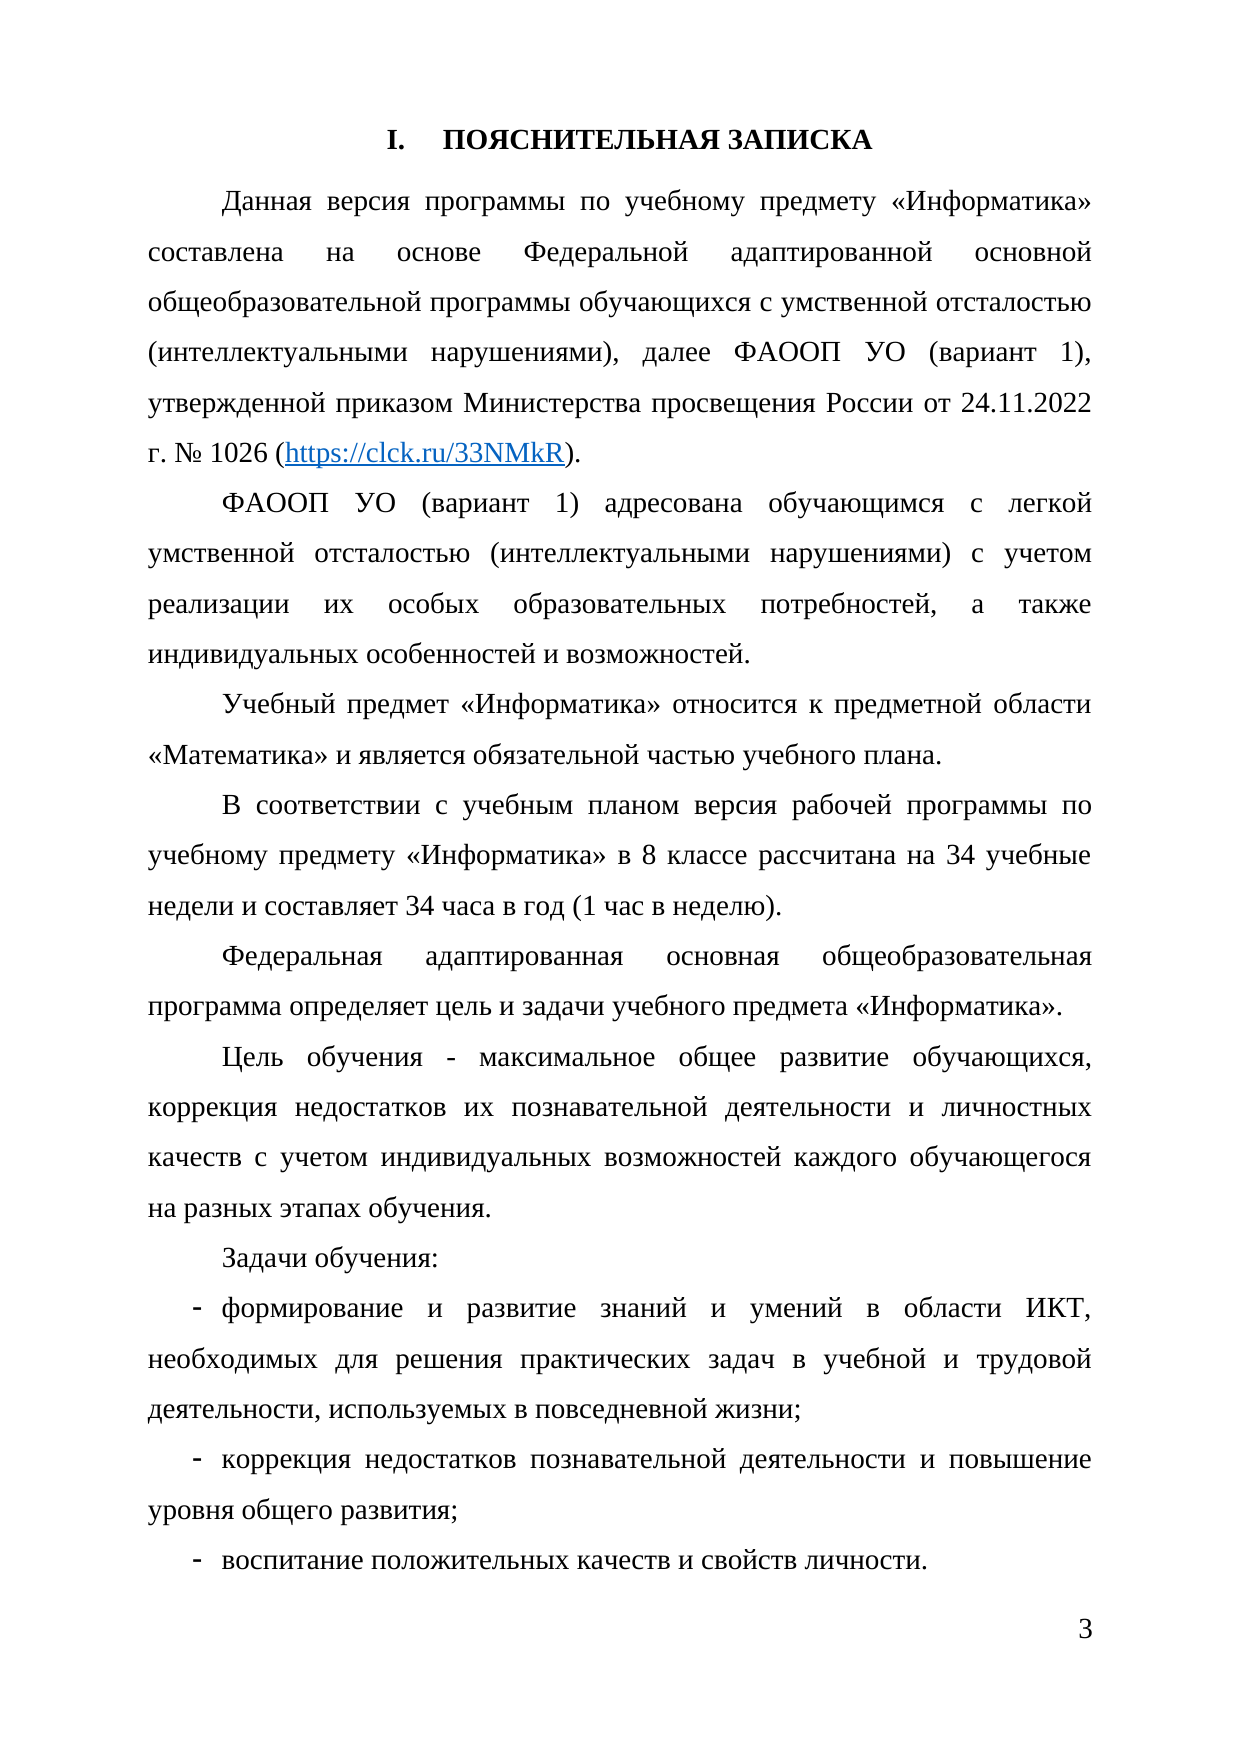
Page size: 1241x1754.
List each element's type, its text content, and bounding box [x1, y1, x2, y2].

list формирование и развитие знаний и умений в области ИКТ, необходимых для решения практических задач в учебной и трудовой деятельности, используемых в повседневной жизни; [148, 1290, 1092, 1424]
text Данная версия программы по учебному предмету «Информатика» составлена на основе Федеральной адаптированной основной общеобразовательной программы обучающихся с умственной отсталостью (интеллектуальными нарушениями), далее ФАООП УО (вариант 1), утвержденной приказом Министерства просвещения России от 24.11.2022 г. № 1026 (https://clck.ru/33NMkR). [148, 183, 1092, 468]
text Учебный предмет «Информатика» относится к предметной области «Математика» и является обязательной частью учебного плана. [148, 687, 1092, 770]
text Федеральная адаптированная основная общеобразовательная программа определяет цель и задачи учебного предмета «Информатика». [148, 938, 1092, 1022]
subtitle ПОЯСНИТЕЛЬНАЯ ЗАПИСКА [185, 122, 1092, 156]
text ФАООП УО (вариант 1) адресована обучающимся с легкой умственной отсталостью (интеллектуальными нарушениями) с учетом реализации их особых образовательных потребностей, а также индивидуальных особенностей и возможностей. [148, 485, 1092, 670]
text В соответствии с учебным планом версия рабочей программы по учебному предмету «Информатика» в 8 классе рассчитана на 34 учебные недели и составляет 34 часа в год (1 час в неделю). [148, 787, 1092, 921]
list Цель обучения - максимальное общее развитие обучающихся, коррекция недостатков их познавательной деятельности и личностных качеств с учетом индивидуальных возможностей каждого обучающегося на разных этапах обучения. [148, 1039, 1092, 1223]
text Задачи обучения: [148, 1240, 1092, 1273]
list воспитание положительных качеств и свойств личности. [148, 1542, 1092, 1576]
list коррекция недостатков познавательной деятельности и повышение уровня общего развития; [148, 1441, 1092, 1525]
